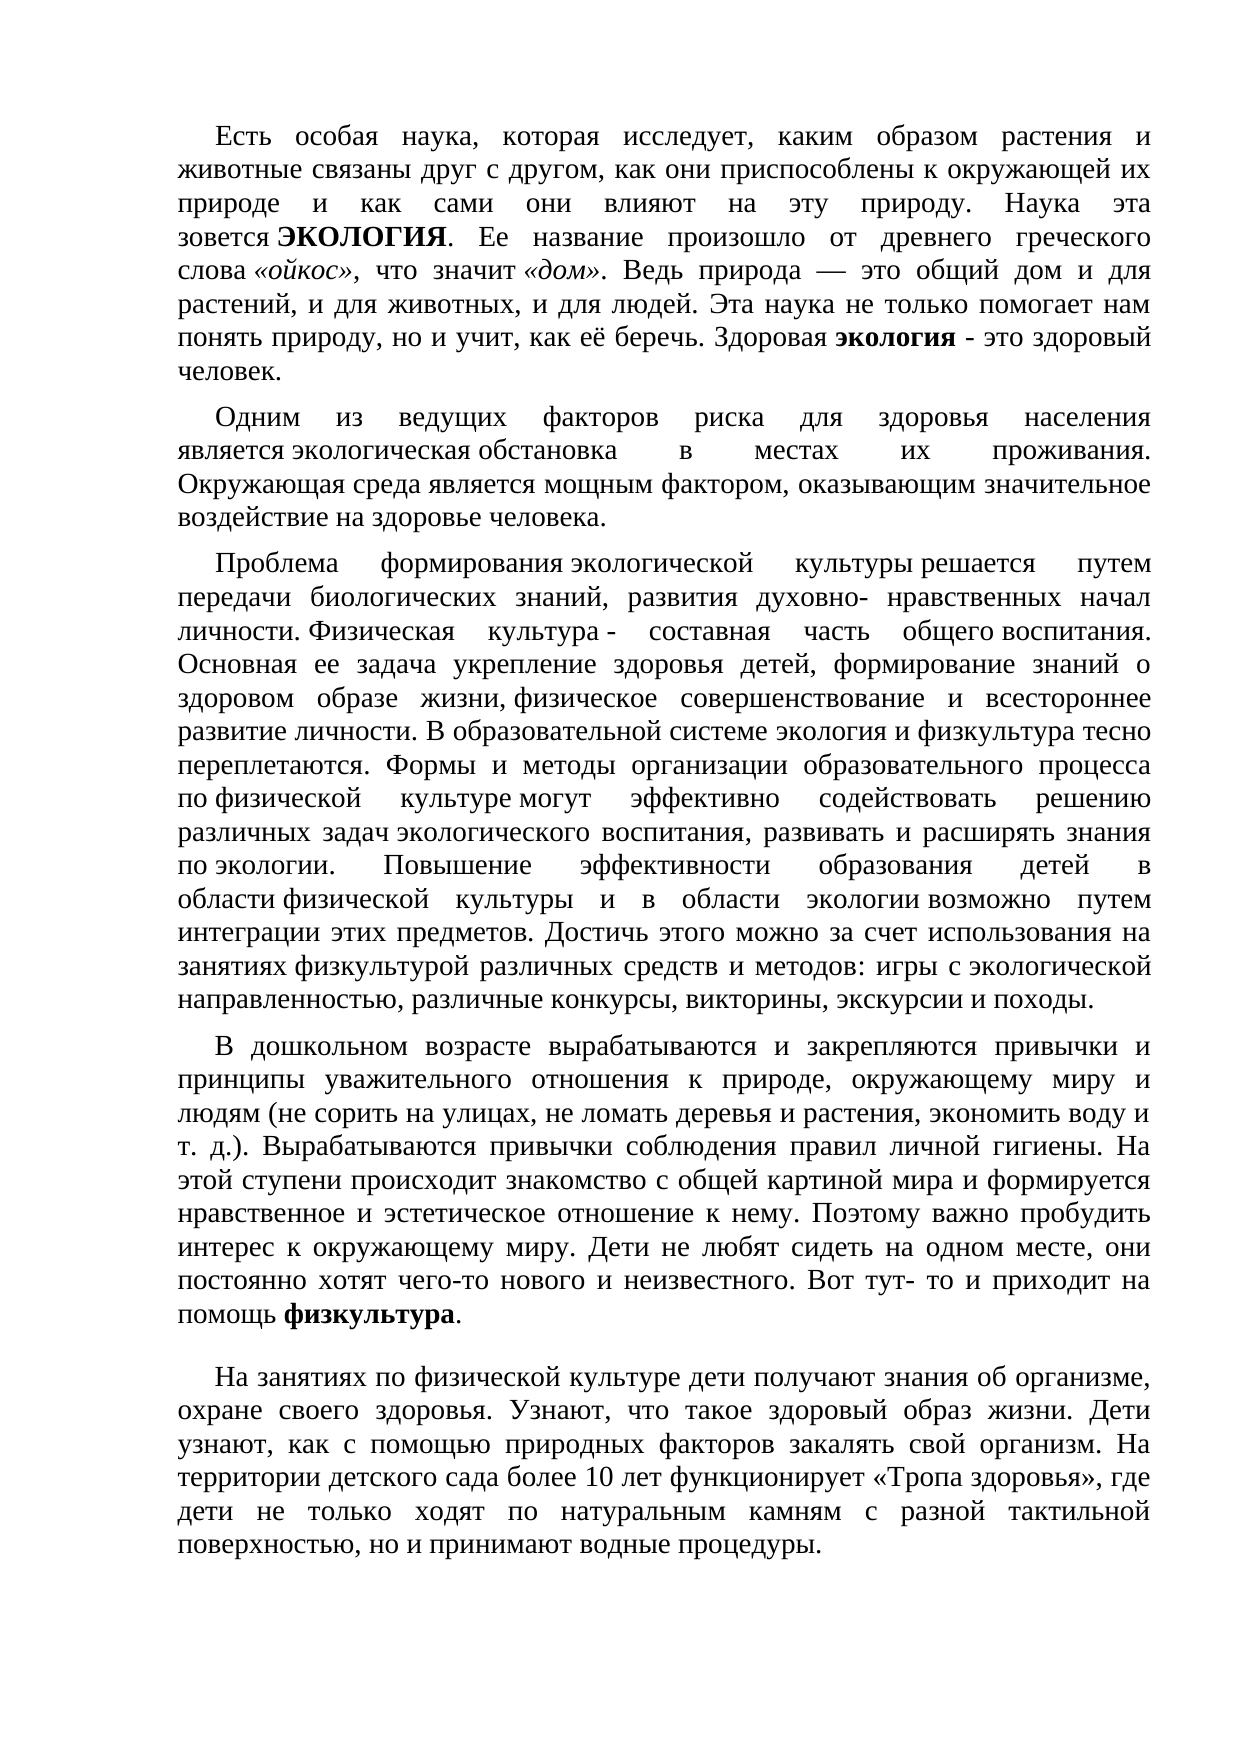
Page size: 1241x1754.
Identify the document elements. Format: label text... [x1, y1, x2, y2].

text На занятиях по физической культуре дети получают знания об организме, охране своего здоровья. Узнают, что такое здоровый образ жизни. Дети узнают, как с помощью природных факторов закалять свой организм. На территории детского сада более 10 лет функционирует «Тропа здоровья», где дети не только ходят по натуральным камням с разной тактильной поверхностью, но и принимают водные процедуры. [177, 1359, 1152, 1560]
text Проблема формирования экологической культуры решается путем передачи биологических знаний, развития духовно- нравственных начал личности. Физическая культура - составная часть общего воспитания. Основная ее задача укрепление здоровья детей, формирование знаний о здоровом образе жизни, физическое совершенствование и всестороннее развитие личности. В образовательной системе экология и физкультура тесно переплетаются. Формы и методы организации образовательного процесса по физической культуре могут эффективно содействовать решению различных задач экологического воспитания, развивать и расширять знания по экологии. Повышение эффективности образования детей в области физической культуры и в области экологии возможно путем интеграции этих предметов. Достичь этого можно за счет использования на занятиях физкультурой различных средств и методов: игры с экологической направленностью, различные конкурсы, викторины, экскурсии и походы. [177, 546, 1152, 1015]
text Есть особая наука, которая исследует, каким образом растения и животные связаны друг с другом, как они приспособлены к окружающей их природе и как сами они влияют на эту природу. Наука эта зовется ЭКОЛОГИЯ. Ее название произошло от древнего греческого слова «ойкос», что значит «дом». Ведь природа — это общий дом и для растений, и для животных, и для людей. Эта наука не только помогает нам понять природу, но и учит, как её беречь. Здоровая экология - это здоровый человек. [177, 118, 1152, 386]
text Одним из ведущих факторов риска для здоровья населения является экологическая обстановка в местах их проживания. Окружающая среда является мощным фактором, оказывающим значительное воздействие на здоровье человека. [177, 399, 1152, 533]
text В дошкольном возрасте вырабатываются и закрепляются привычки и принципы уважительного отношения к природе, окружающему миру и людям (не сорить на улицах, не ломать деревья и растения, экономить воду и т. д.). Вырабатываются привычки соблюдения правил личной гигиены. На этой ступени происходит знакомство с общей картиной мира и формируется нравственное и эстетическое отношение к нему. Поэтому важно пробудить интерес к окружающему миру. Дети не любят сидеть на одном месте, они постоянно хотят чего-то нового и неизвестного. Вот тут- то и приходит на помощь физкультура. [177, 1028, 1152, 1329]
